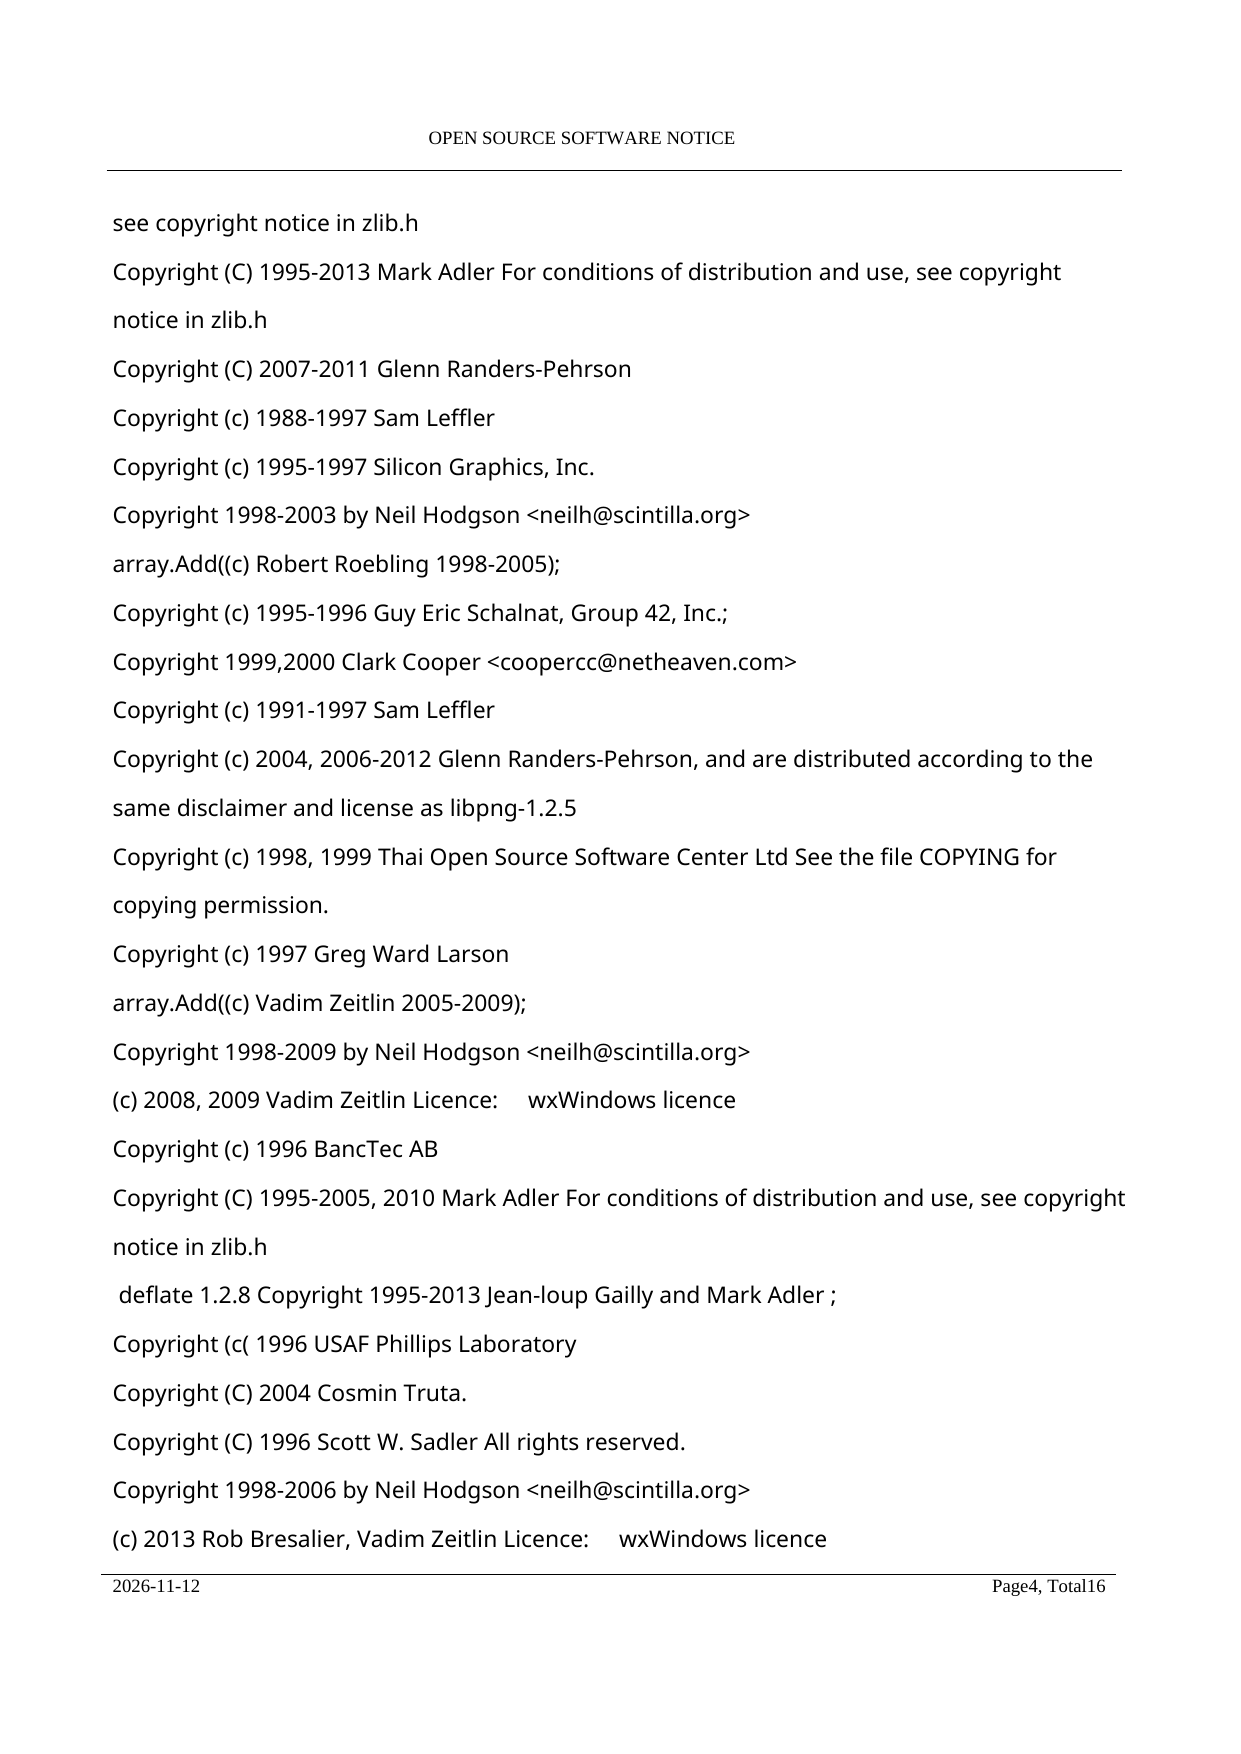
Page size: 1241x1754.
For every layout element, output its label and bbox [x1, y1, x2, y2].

text [112, 206, 1128, 1555]
